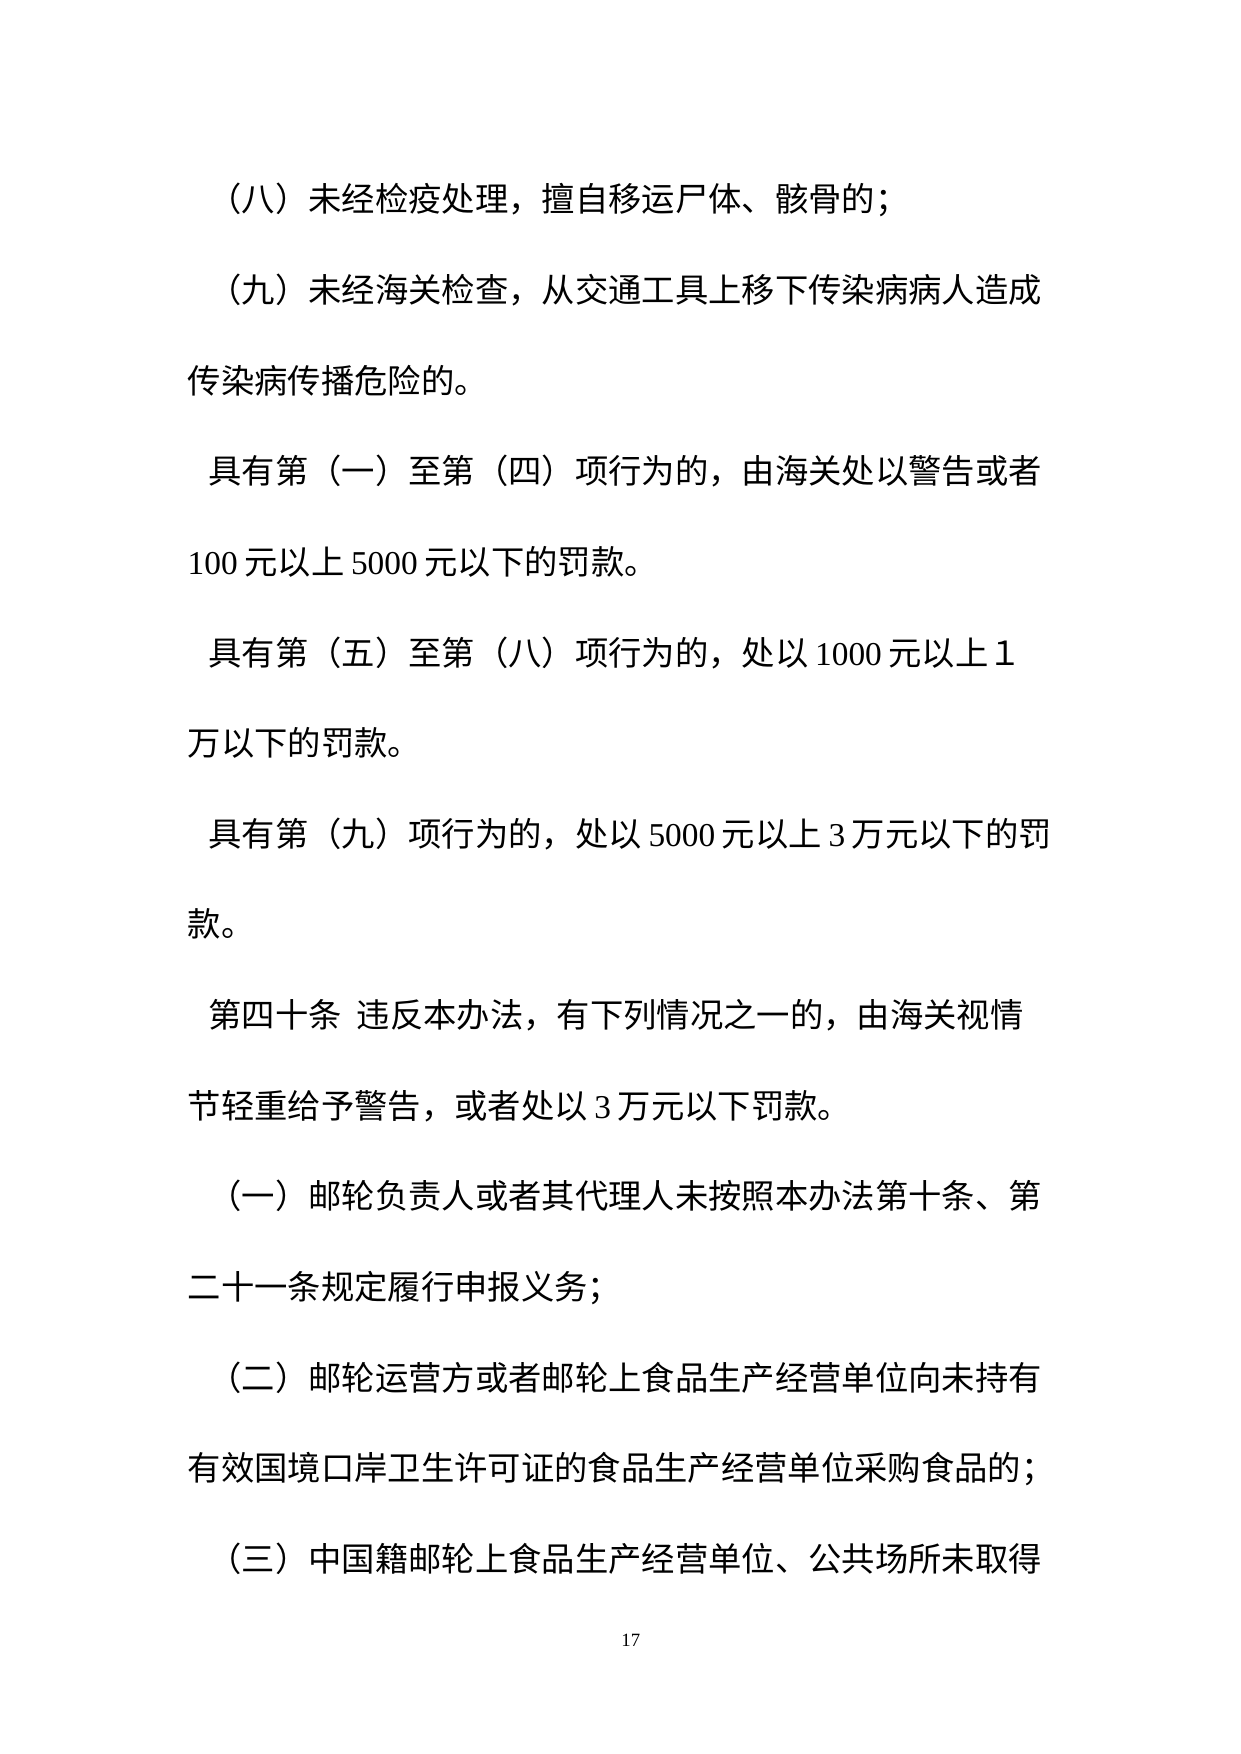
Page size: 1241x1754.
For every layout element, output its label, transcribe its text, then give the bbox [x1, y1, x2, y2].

text （一）邮轮负责人或者其代理人未按照本办法第十条、第二十一条规定履行申报义务； [187, 1149, 1053, 1330]
text （二）邮轮运营方或者邮轮上食品生产经营单位向未持有有效国境口岸卫生许可证的食品生产经营单位采购食品的； [187, 1330, 1053, 1511]
text 具有第（一）至第（四）项行为的，由海关处以警告或者100元以上5000元以下的罚款。 [187, 424, 1053, 605]
text （八）未经检疫处理，擅自移运尸体、骸骨的； [187, 152, 1053, 243]
text 具有第（九）项行为的，处以5000元以上3万元以下的罚款。 [187, 786, 1053, 968]
text 具有第（五）至第（八）项行为的，处以1000元以上１万以下的罚款。 [187, 605, 1053, 786]
text 第四十条 违反本办法，有下列情况之一的，由海关视情节轻重给予警告，或者处以3万元以下罚款。 [187, 968, 1053, 1149]
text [187, 1511, 1053, 1602]
text （九）未经海关检查，从交通工具上移下传染病病人造成传染病传播危险的。 [187, 243, 1053, 424]
